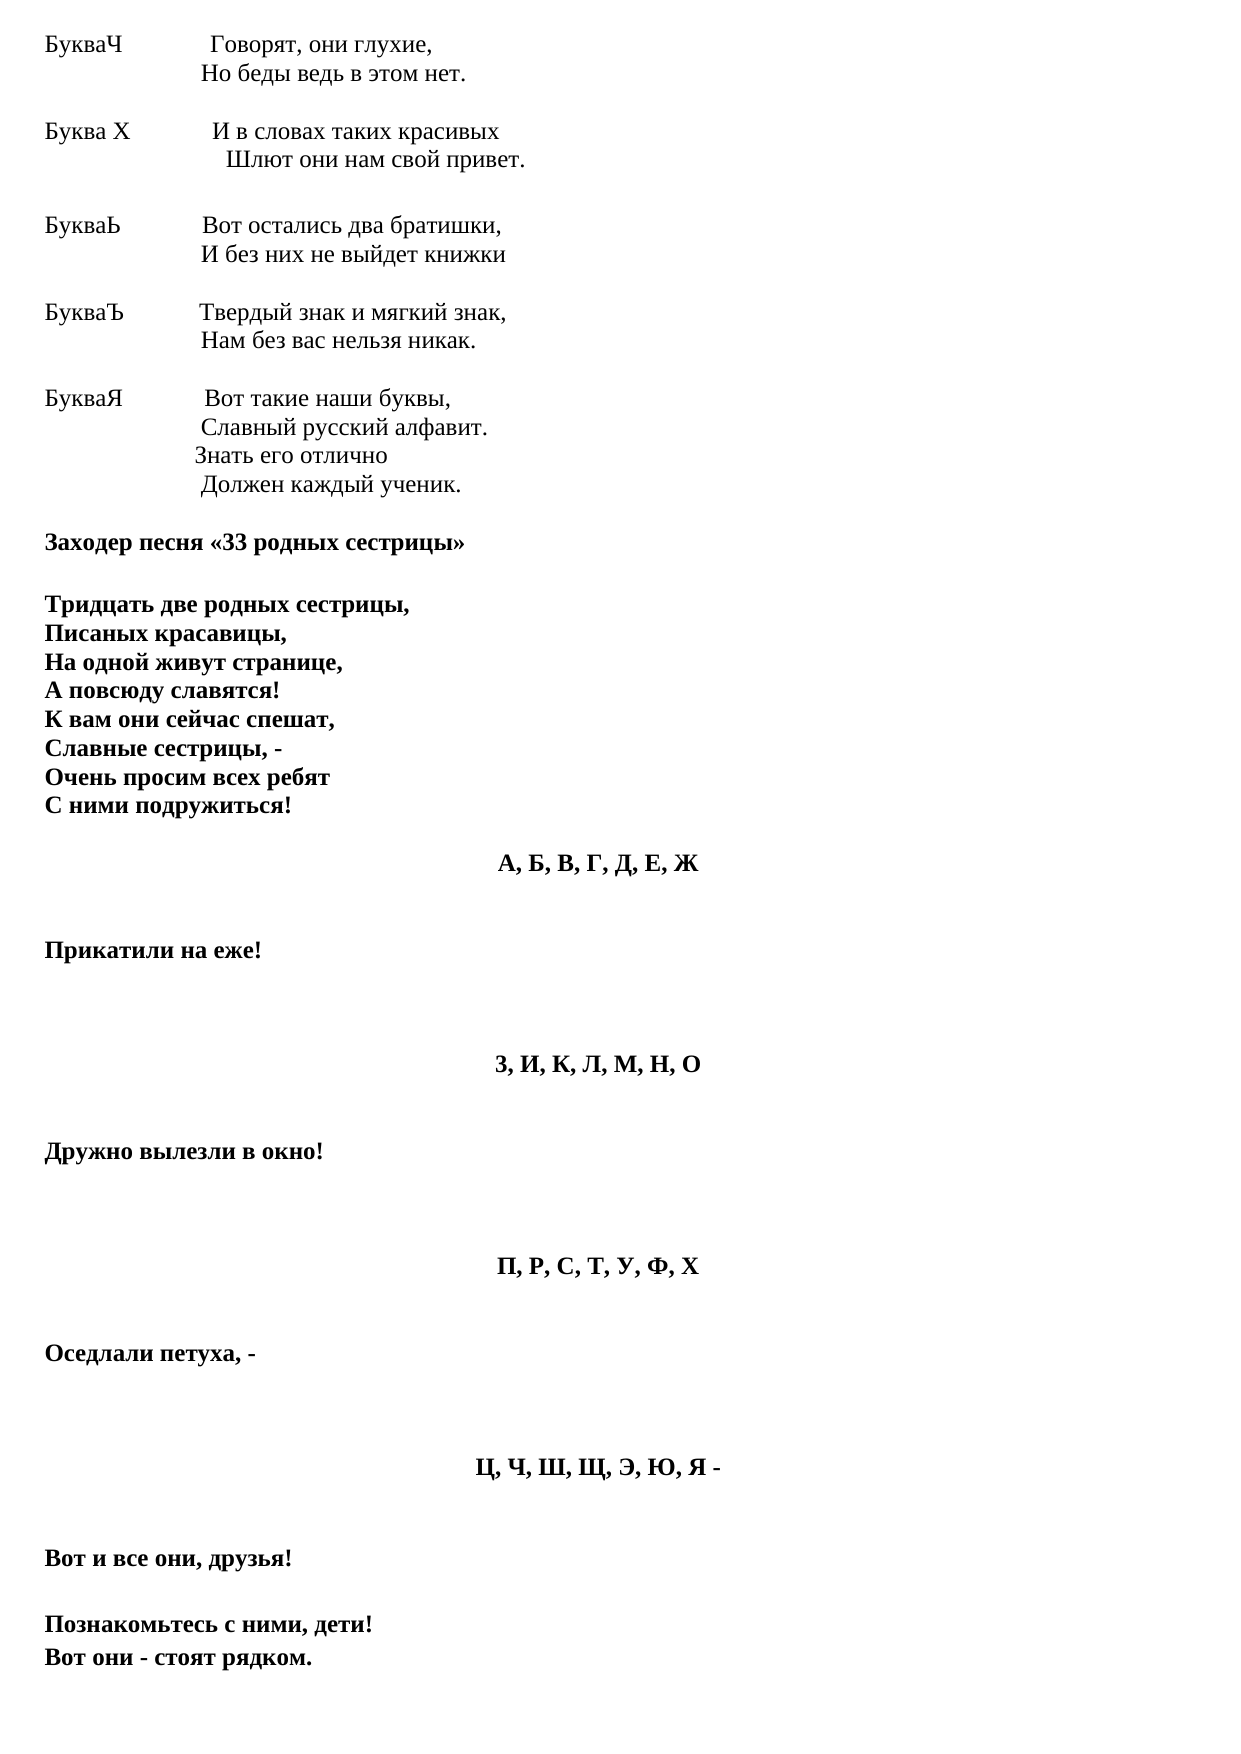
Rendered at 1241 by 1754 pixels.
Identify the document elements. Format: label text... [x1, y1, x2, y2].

text И без них не выйдет книжки [44, 239, 1152, 268]
text Тридцать две родных сестрицы, Писаных красавицы, На одной живут странице, А повсюду славятся! К вам они сейчас спешат, Славные сестрицы, - Очень просим всех ребят С ними подружиться! [44, 589, 1152, 819]
text Нам без вас нельзя никак. [44, 326, 1152, 354]
text Ц, Ч, Ш, Щ, Э, Ю, Я - [44, 1452, 1152, 1481]
text БукваЪ Твердый знак и мягкий знак, [44, 297, 1152, 326]
text Буква Х И в словах таких красивых [44, 116, 1152, 144]
text 3, И, К, Л, М, Н, О [44, 1049, 1152, 1078]
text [44, 1510, 1152, 1671]
text Знать его отлично [44, 441, 1152, 469]
text Дружно вылезли в окно! [44, 1107, 1152, 1222]
text Заходер песня «33 родных сестрицы» [44, 527, 1152, 556]
text Должен каждый ученик. [44, 469, 1152, 498]
text БукваЯ Вот такие наши буквы, [44, 383, 1152, 412]
text Шлют они нам свой привет. [44, 144, 1152, 173]
text Прикатили на еже! [44, 906, 1152, 1020]
text Славный русский алфавит. [44, 412, 1152, 441]
text А, Б, В, Г, Д, Е, Ж [44, 848, 1152, 877]
text Но беды ведь в этом нет. [44, 58, 1152, 87]
text БукваЧ Говорят, они глухие, [44, 29, 1152, 58]
text БукваЬ Вот остались два братишки, [44, 211, 1152, 239]
text П, Р, С, Т, У, Ф, X [44, 1251, 1152, 1280]
text Оседлали петуха, - [44, 1309, 1152, 1423]
